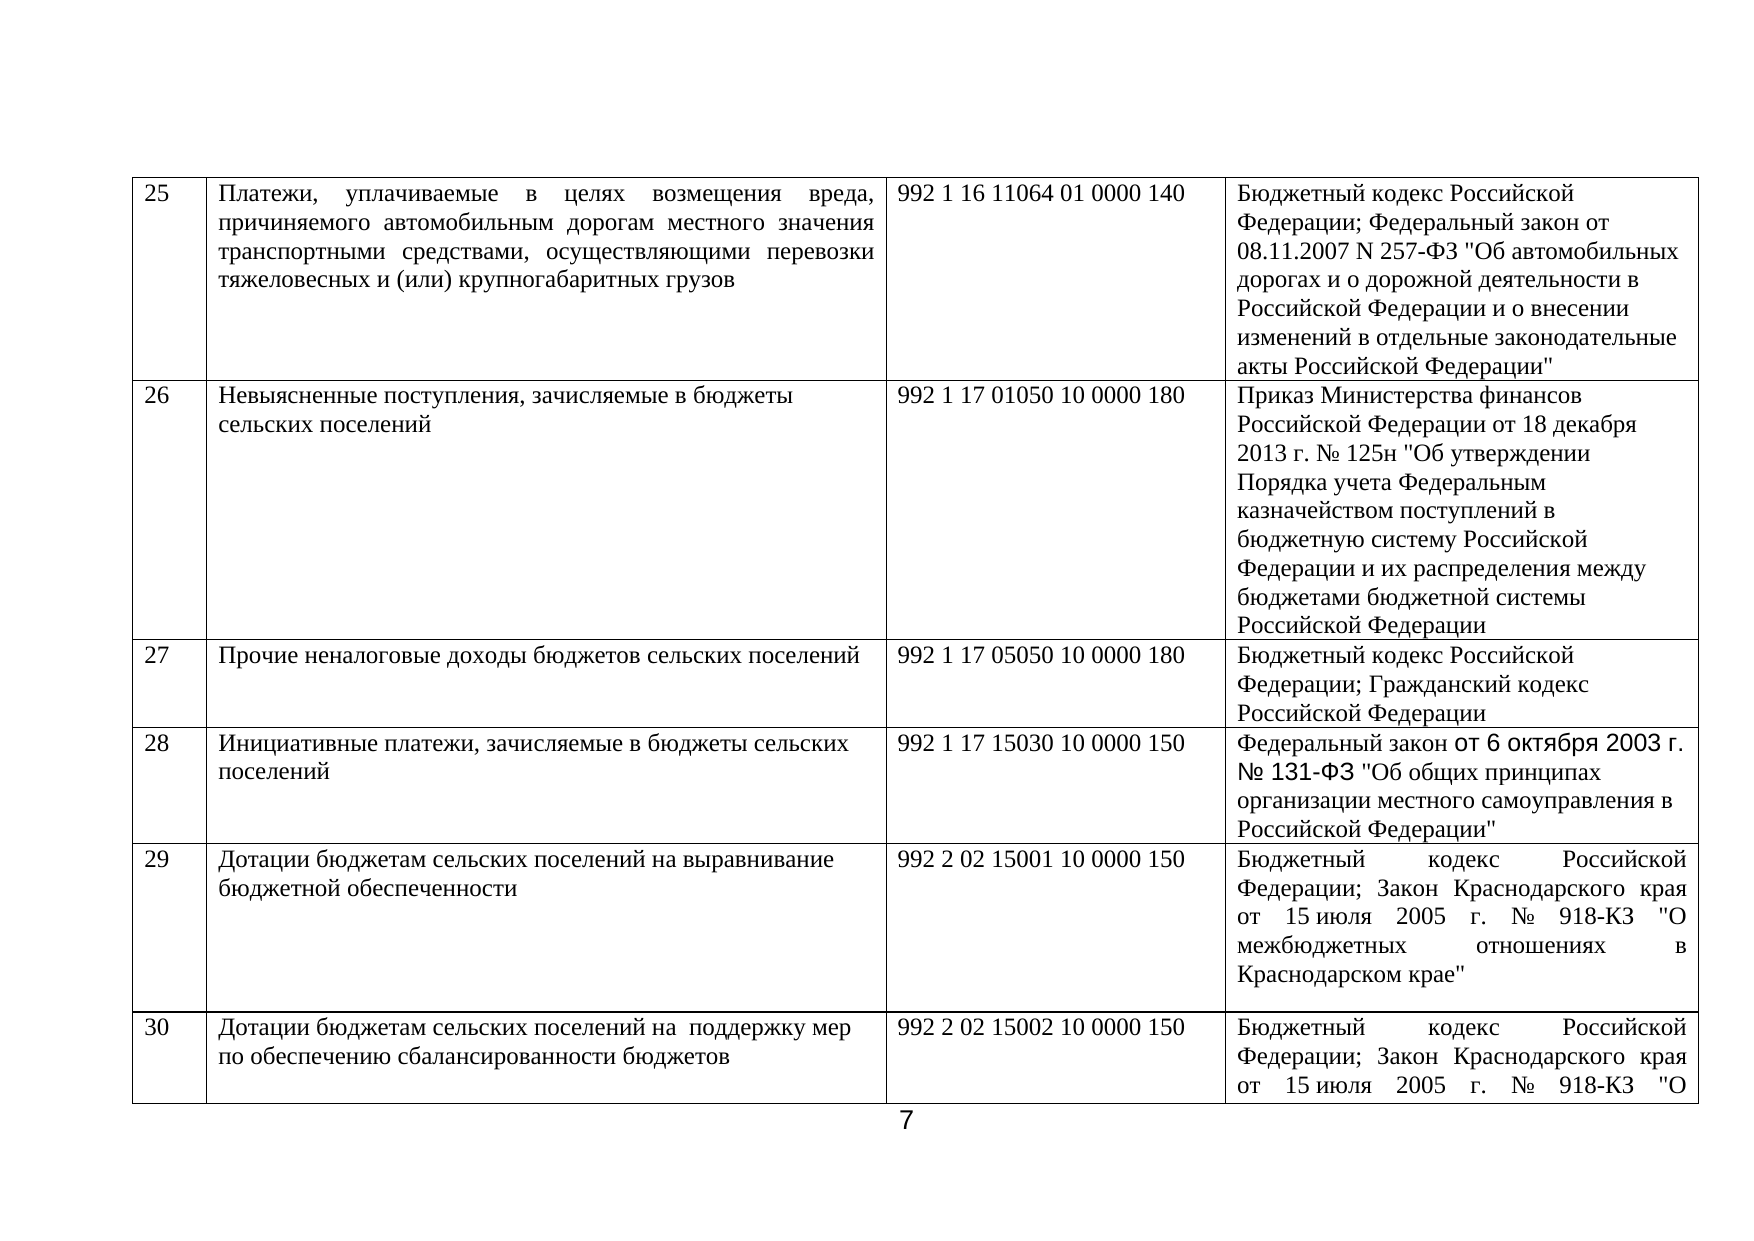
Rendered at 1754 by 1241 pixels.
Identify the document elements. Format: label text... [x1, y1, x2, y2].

table_cell 992 2 02 15001 10 0000 150 [887, 844, 1225, 1011]
table_cell Приказ Министерства финансов Российской Федерации от 18 декабря 2013 г. № 125н "Об утверждении Порядка учета Федеральным казначейством поступлений в бюджетную систему Российской Федерации и их распределения между бюджетами бюджетной системы Российской Федерации [1226, 381, 1698, 639]
table_cell 27 [133, 640, 206, 727]
table_cell Федеральный закон от 6 октября 2003 г. № 131-ФЗ "Об общих принципах организации местного самоуправления в Российской Федерации" [1226, 728, 1698, 843]
table_cell 28 [133, 728, 206, 843]
table_cell Инициативные платежи, зачисляемые в бюджеты сельских поселений [207, 728, 886, 843]
table_cell Дотации бюджетам сельских поселений на выравнивание бюджетной обеспеченности [207, 844, 886, 1011]
table_cell Бюджетный кодекс Российской Федерации; Федеральный закон от 08.11.2007 N 257-ФЗ "Об автомобильных дорогах и о дорожной деятельности в Российской Федерации и о внесении изменений в отдельные законодательные акты Российской Федерации" [1226, 178, 1698, 379]
table_cell 26 [133, 381, 206, 639]
table_cell 25 [133, 178, 206, 379]
table_cell Прочие неналоговые доходы бюджетов сельских поселений [207, 640, 886, 727]
table_cell 992 1 17 05050 10 0000 180 [887, 640, 1225, 727]
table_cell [1226, 1013, 1698, 1103]
table_cell Бюджетный кодекс Российской Федерации; Закон Краснодарского края от 15 июля 2005 г. № 918-КЗ "О межбюджетных отношениях в Краснодарском крае" [1226, 844, 1698, 1011]
table_cell Платежи, уплачиваемые в целях возмещения вреда, причиняемого автомобильным дорогам местного значения транспортными средствами, осуществляющими перевозки тяжеловесных и (или) крупногабаритных грузов [207, 178, 886, 379]
table_cell Невыясненные поступления, зачисляемые в бюджеты сельских поселений [207, 381, 886, 639]
table_cell Бюджетный кодекс Российской Федерации; Гражданский кодекс Российской Федерации [1226, 640, 1698, 727]
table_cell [207, 1013, 886, 1103]
table_cell 30 [133, 1013, 206, 1103]
table_cell 992 1 17 15030 10 0000 150 [887, 728, 1225, 843]
table_cell 992 1 17 01050 10 0000 180 [887, 381, 1225, 639]
table_cell 992 1 16 11064 01 0000 140 [887, 178, 1225, 379]
table_cell 29 [133, 844, 206, 1011]
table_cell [887, 1013, 1225, 1103]
